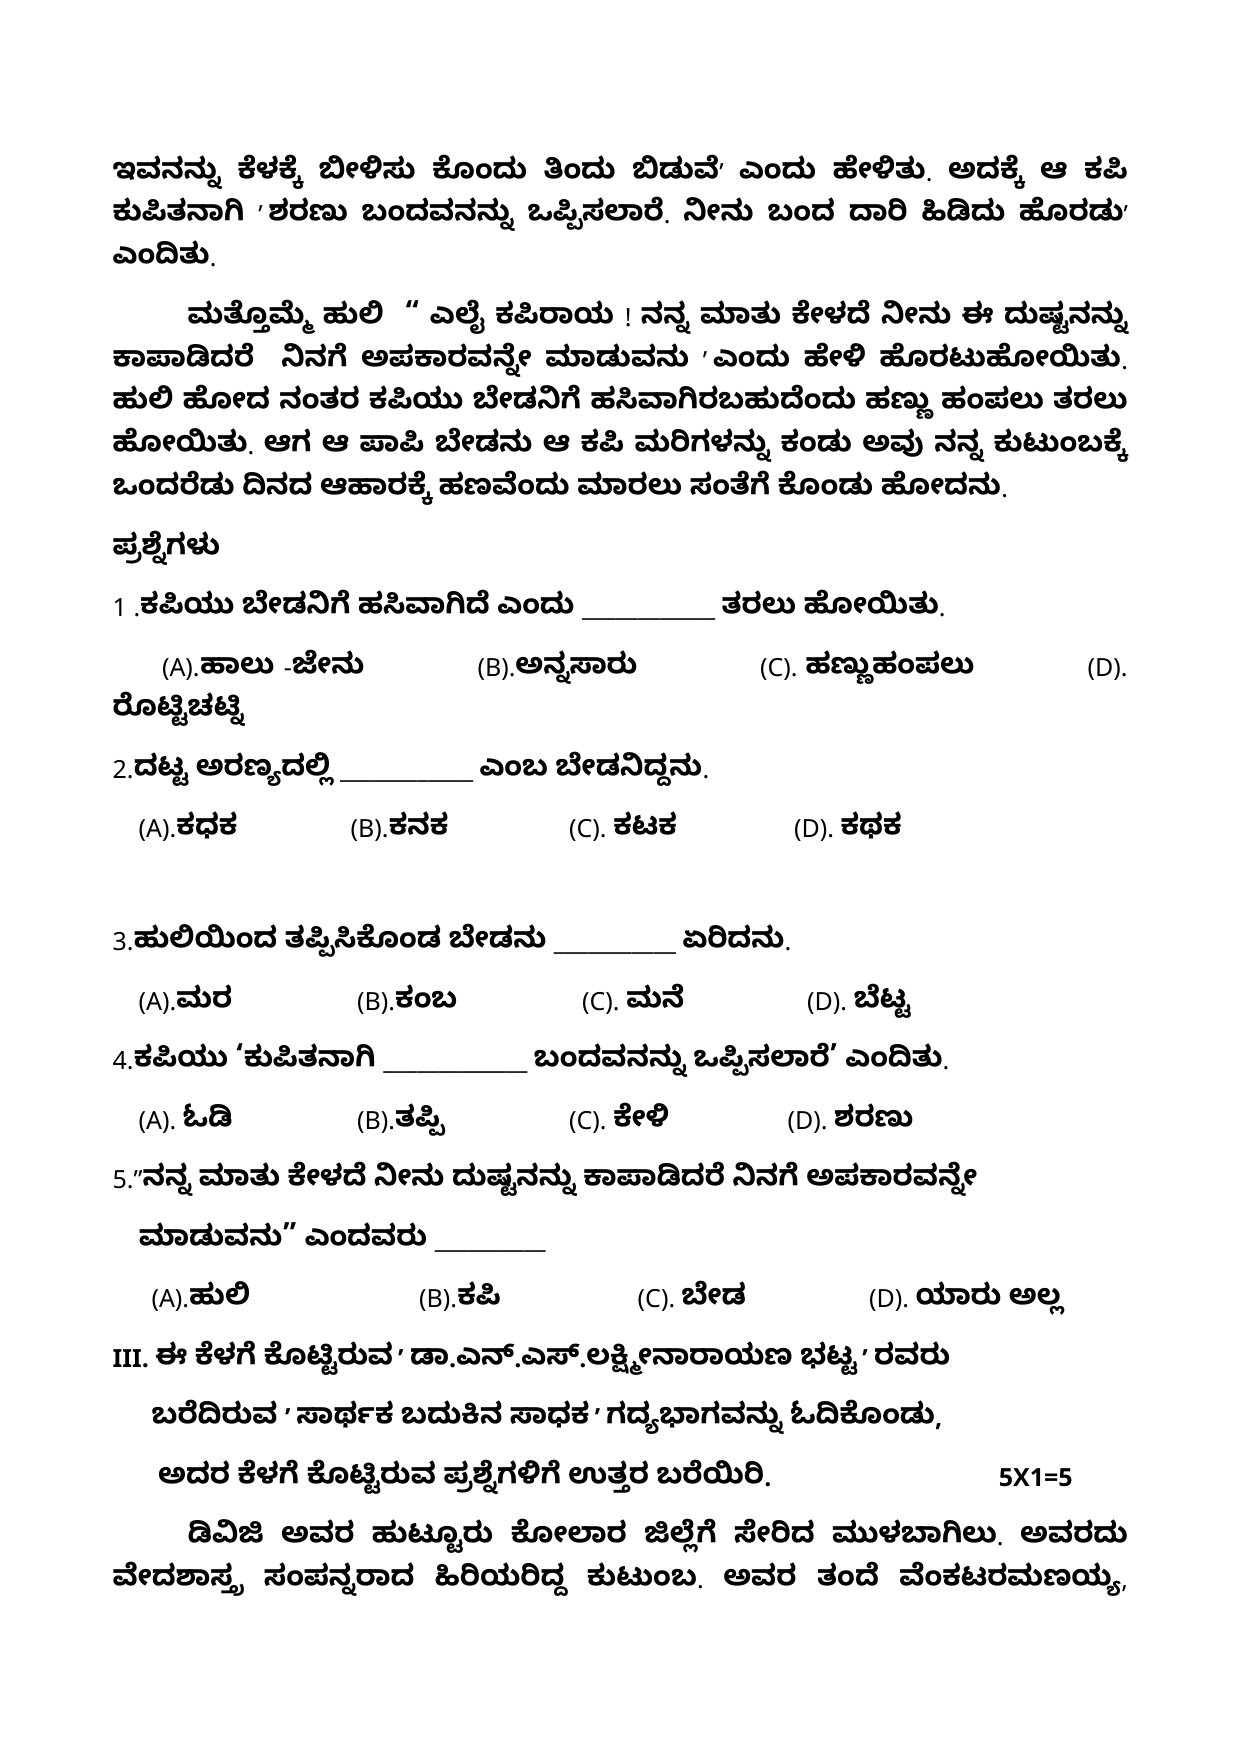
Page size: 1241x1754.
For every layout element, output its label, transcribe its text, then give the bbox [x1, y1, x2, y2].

text (A).ಹುಲಿ (B).ಕಪಿ (C). ಬೇಡ (D). ಯಾರು ಅಲ್ಲ [112, 1276, 1128, 1316]
text (A).ಕಧಕ (B).ಕನಕ (C). ಕಟಕ (D). ಕಥಕ [112, 807, 1128, 846]
text ಅದರ ಕೆಳಗೆ ಕೊಟ್ಟಿರುವ ಪ್ರಶ್ನೆಗಳಿಗೆ ಉತ್ತರ ಬರೆಯಿರಿ. 5X1=5 [112, 1455, 1128, 1494]
text 2.ದಟ್ಟ ಅರಣ್ಯದಲ್ಲಿ ____________ ಎಂಬ ಬೇಡನಿದ್ದನು. [112, 747, 1128, 787]
text ಬರೆದಿರುವ ʼಸಾರ್ಥಕ ಬದುಕಿನ ಸಾಧಕʼಗದ್ಯಭಾಗವನ್ನು ಓದಿಕೊಂಡು, [112, 1395, 1128, 1435]
text ಮಾಡುವನು” ಎಂದವರು __________ [112, 1217, 1128, 1257]
text (A). ಓಡಿ (B).ತಪ್ಪಿ (C). ಕೇಳಿ (D). ಶರಣು [112, 1098, 1128, 1138]
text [112, 150, 1128, 275]
text (A).ಹಾಲು -ಜೇನು (B).ಅನ್ನಸಾರು (C). ಹಣ್ಣುಹಂಪಲು (D). ರೊಟ್ಟಿಚಟ್ನಿ [112, 645, 1128, 727]
text 5.”ನನ್ನ ಮಾತು ಕೇಳದೆ ನೀನು ದುಷ್ಟನನ್ನು ಕಾಪಾಡಿದರೆ ನಿನಗೆ ಅಪಕಾರವನ್ನೇ [112, 1157, 1128, 1197]
text ಮತ್ತೊಮ್ಮೆ ಹುಲಿ “ ಎಲೈ ಕಪಿರಾಯ ! ನನ್ನ ಮಾತು ಕೇಳದೆ ನೀನು ಈ ದುಷ್ಟನನ್ನು ಕಾಪಾಡಿದರೆ ನಿನಗೆ ಅಪಕಾರವನ್ನೇ ಮಾಡುವನು ʼಎಂದು ಹೇಳಿ ಹೊರಟುಹೋಯಿತು. ಹುಲಿ ಹೋದ ನಂತರ ಕಪಿಯು ಬೇಡನಿಗೆ ಹಸಿವಾಗಿರಬಹುದೆಂದು ಹಣ್ಣು ಹಂಪಲು ತರಲು ಹೋಯಿತು. ಆಗ ಆ ಪಾಪಿ ಬೇಡನು ಆ ಕಪಿ ಮರಿಗಳನ್ನು ಕಂಡು ಅವು ನನ್ನ ಕುಟುಂಬಕ್ಕೆ ಒಂದರೆಡು ದಿನದ ಆಹಾರಕ್ಕೆ ಹಣವೆಂದು ಮಾರಲು ಸಂತೆಗೆ ಕೊಂಡು ಹೋದನು. [112, 295, 1128, 506]
text 1 .ಕಪಿಯು ಬೇಡನಿಗೆ ಹಸಿವಾಗಿದೆ ಎಂದು ____________ ತರಲು ಹೋಯಿತು. [112, 585, 1128, 625]
text ಪ್ರಶ್ನೆಗಳು [112, 526, 1128, 566]
text III. ಈ ಕೆಳಗೆ ಕೊಟ್ಟಿರುವʼ ಡಾ.ಎನ್.ಎಸ್.ಲಕ್ಷ್ಮೀನಾರಾಯಣ ಭಟ್ಟʼ ರವರು [112, 1336, 1128, 1376]
text 4.ಕಪಿಯು ‘ಕುಪಿತನಾಗಿ _____________ ಬಂದವನನ್ನು ಒಪ್ಪಿಸಲಾರೆ’ ಎಂದಿತು. [112, 1038, 1128, 1078]
text 3.ಹುಲಿಯಿಂದ ತಪ್ಪಿಸಿಕೊಂಡ ಬೇಡನು ___________ ಏರಿದನು. [112, 919, 1128, 959]
text (A).ಮರ (B).ಕಂಬ (C). ಮನೆ (D). ಬೆಟ್ಟ [112, 979, 1128, 1019]
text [112, 1514, 1128, 1597]
